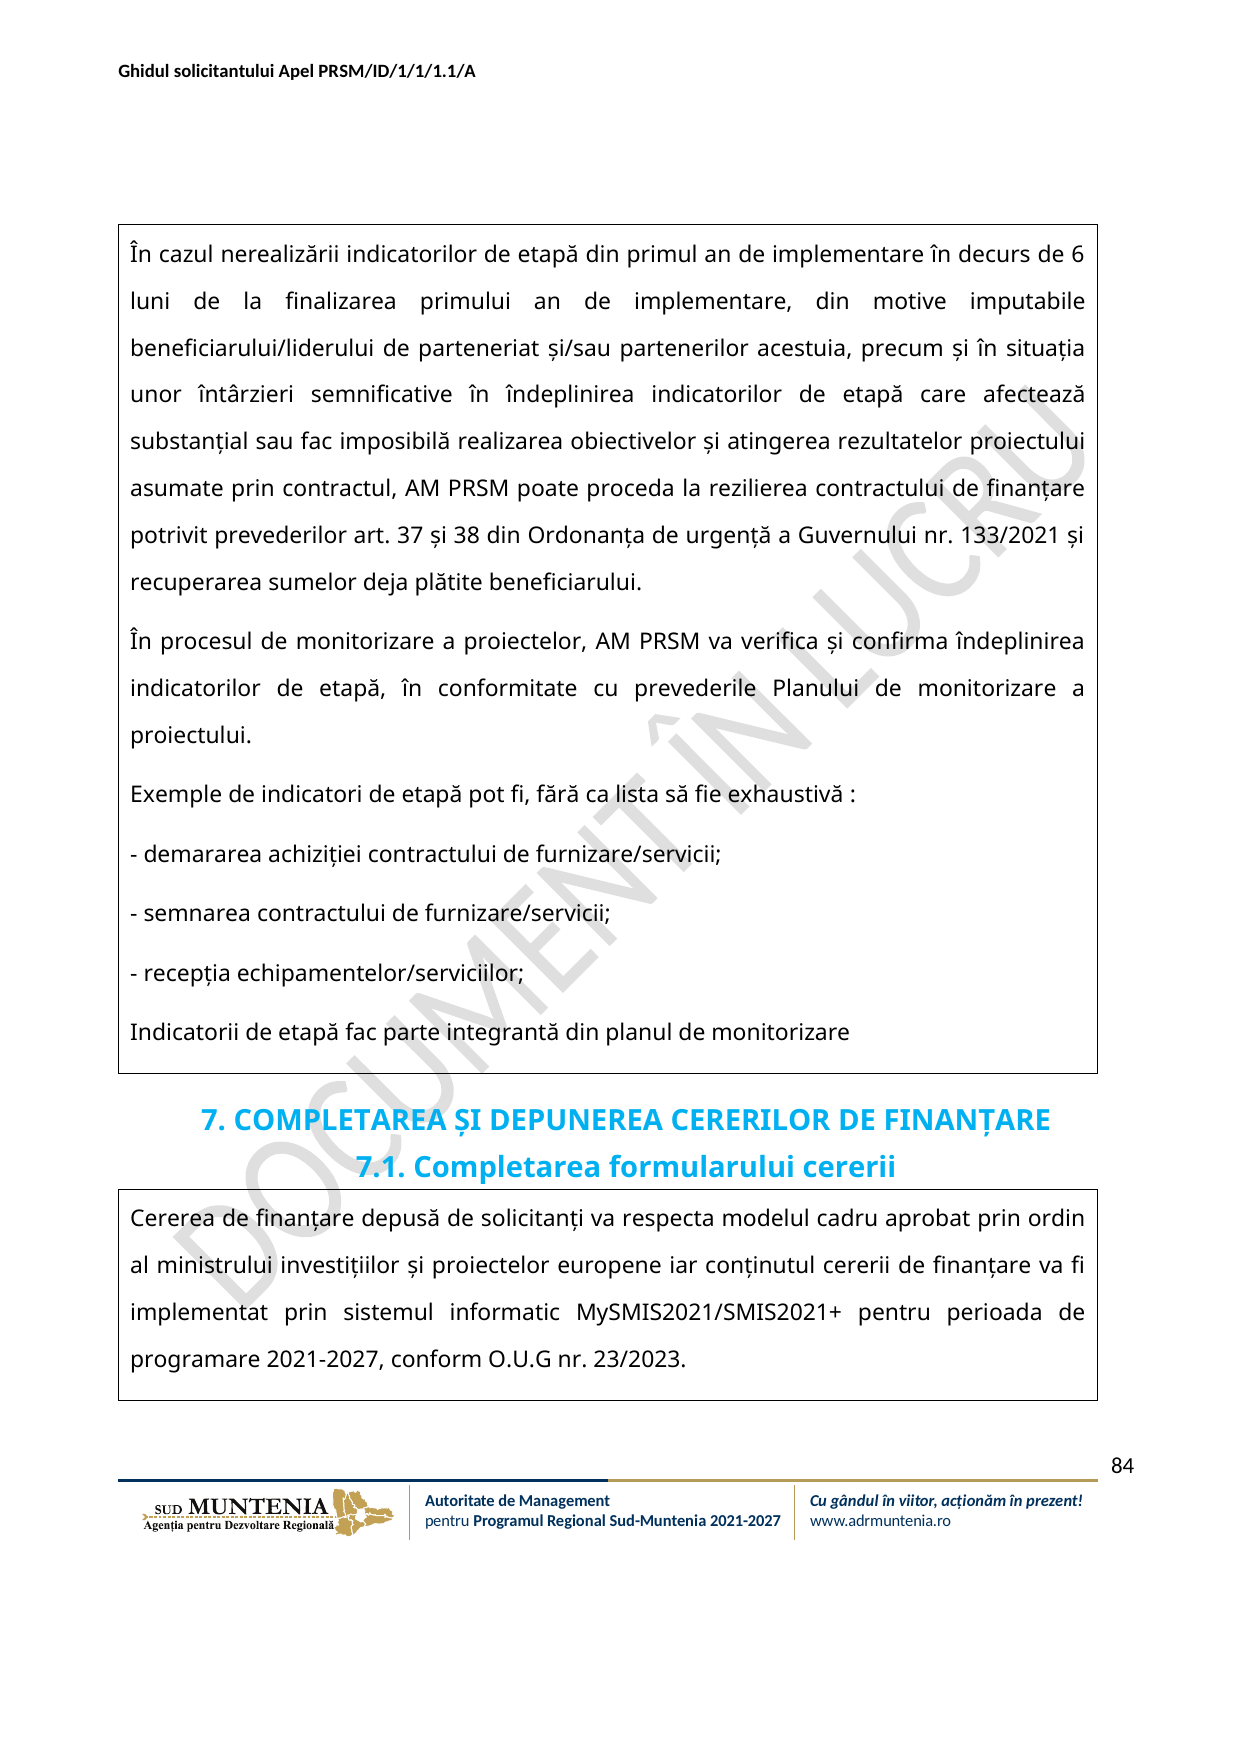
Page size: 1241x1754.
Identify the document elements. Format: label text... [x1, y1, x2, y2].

subtitle 7.1. Completarea formularului cererii [118, 1146, 1134, 1186]
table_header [119, 1190, 1097, 1400]
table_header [119, 225, 1097, 1073]
subtitle 7. COMPLETAREA ȘI DEPUNEREA CERERILOR DE FINANȚARE [118, 1099, 1134, 1138]
